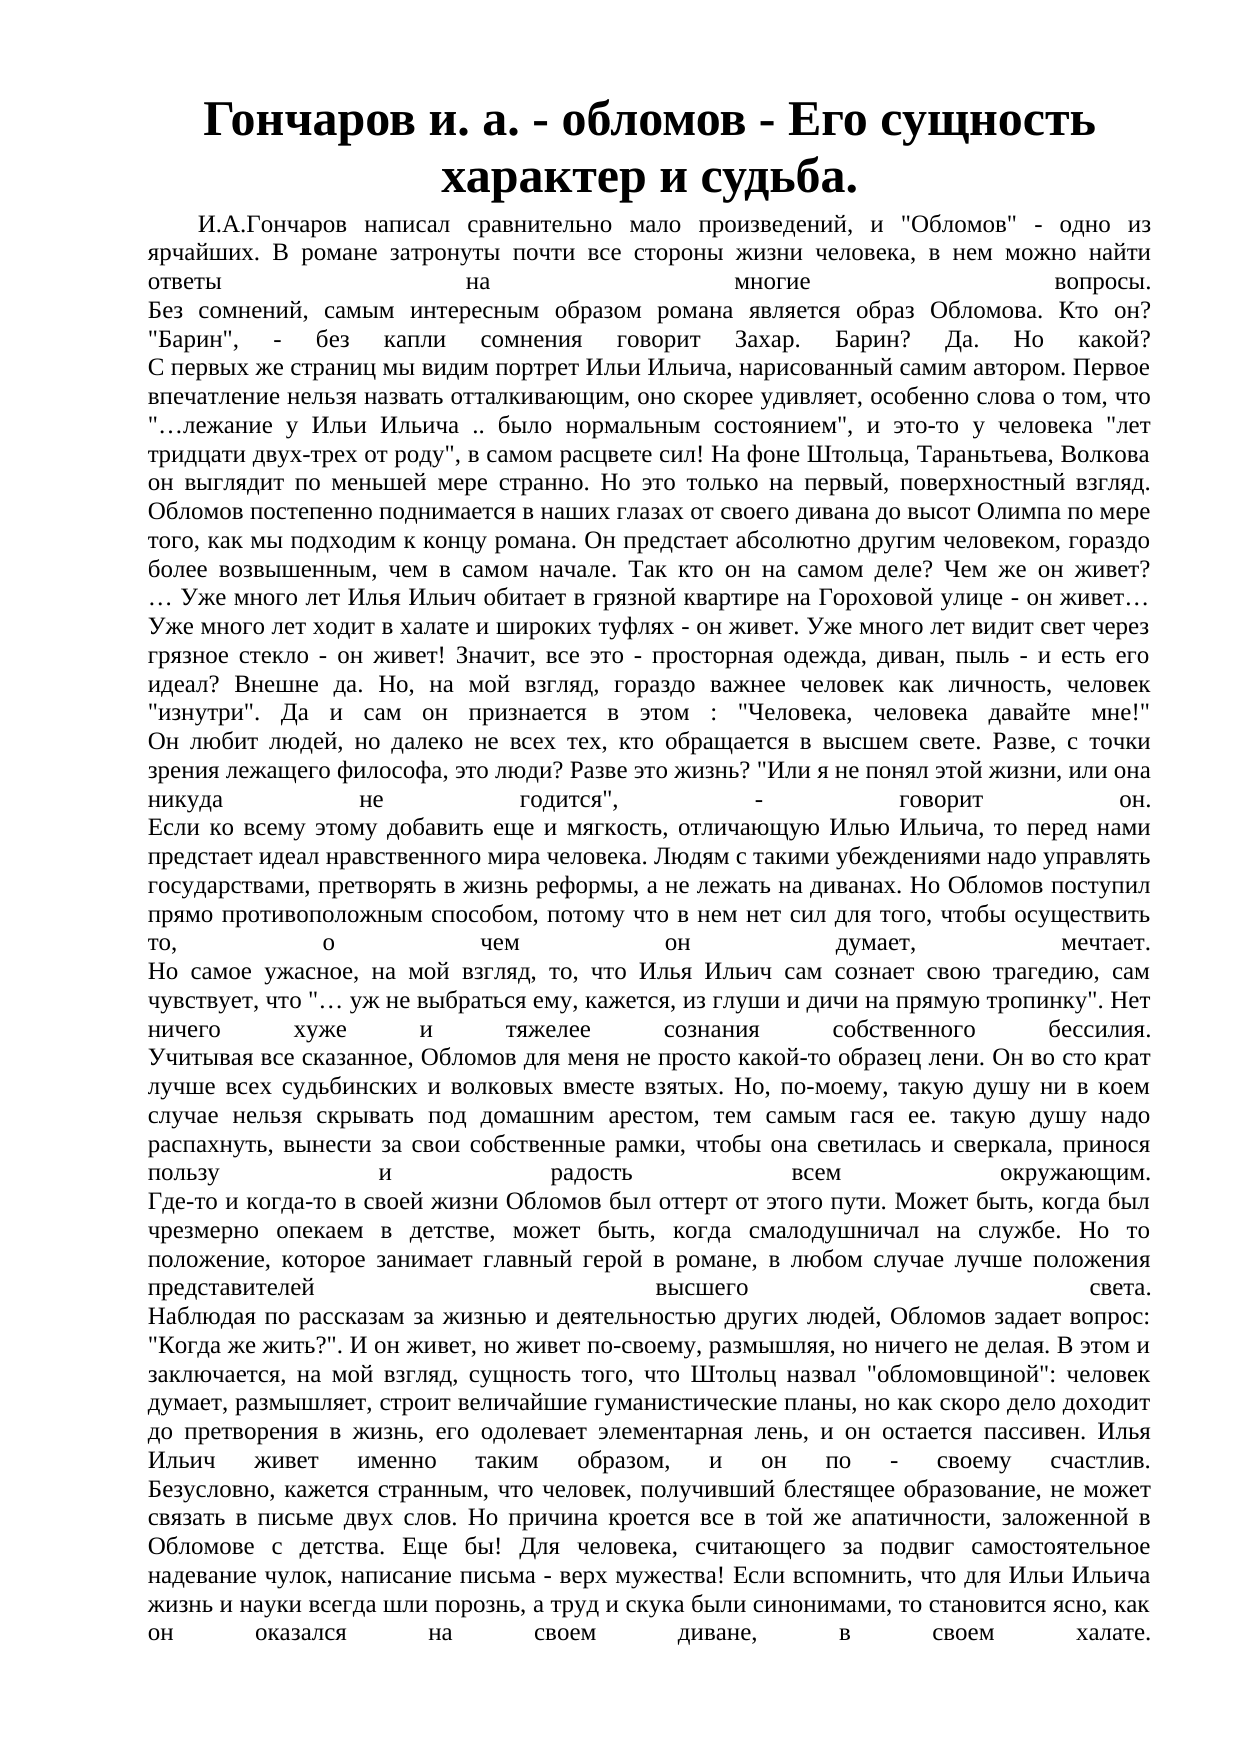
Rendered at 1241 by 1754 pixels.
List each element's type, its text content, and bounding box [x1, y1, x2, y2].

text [148, 209, 1152, 1646]
subtitle Гончаров и. а. - обломов - Его сущность характер и судьба. [148, 88, 1152, 203]
